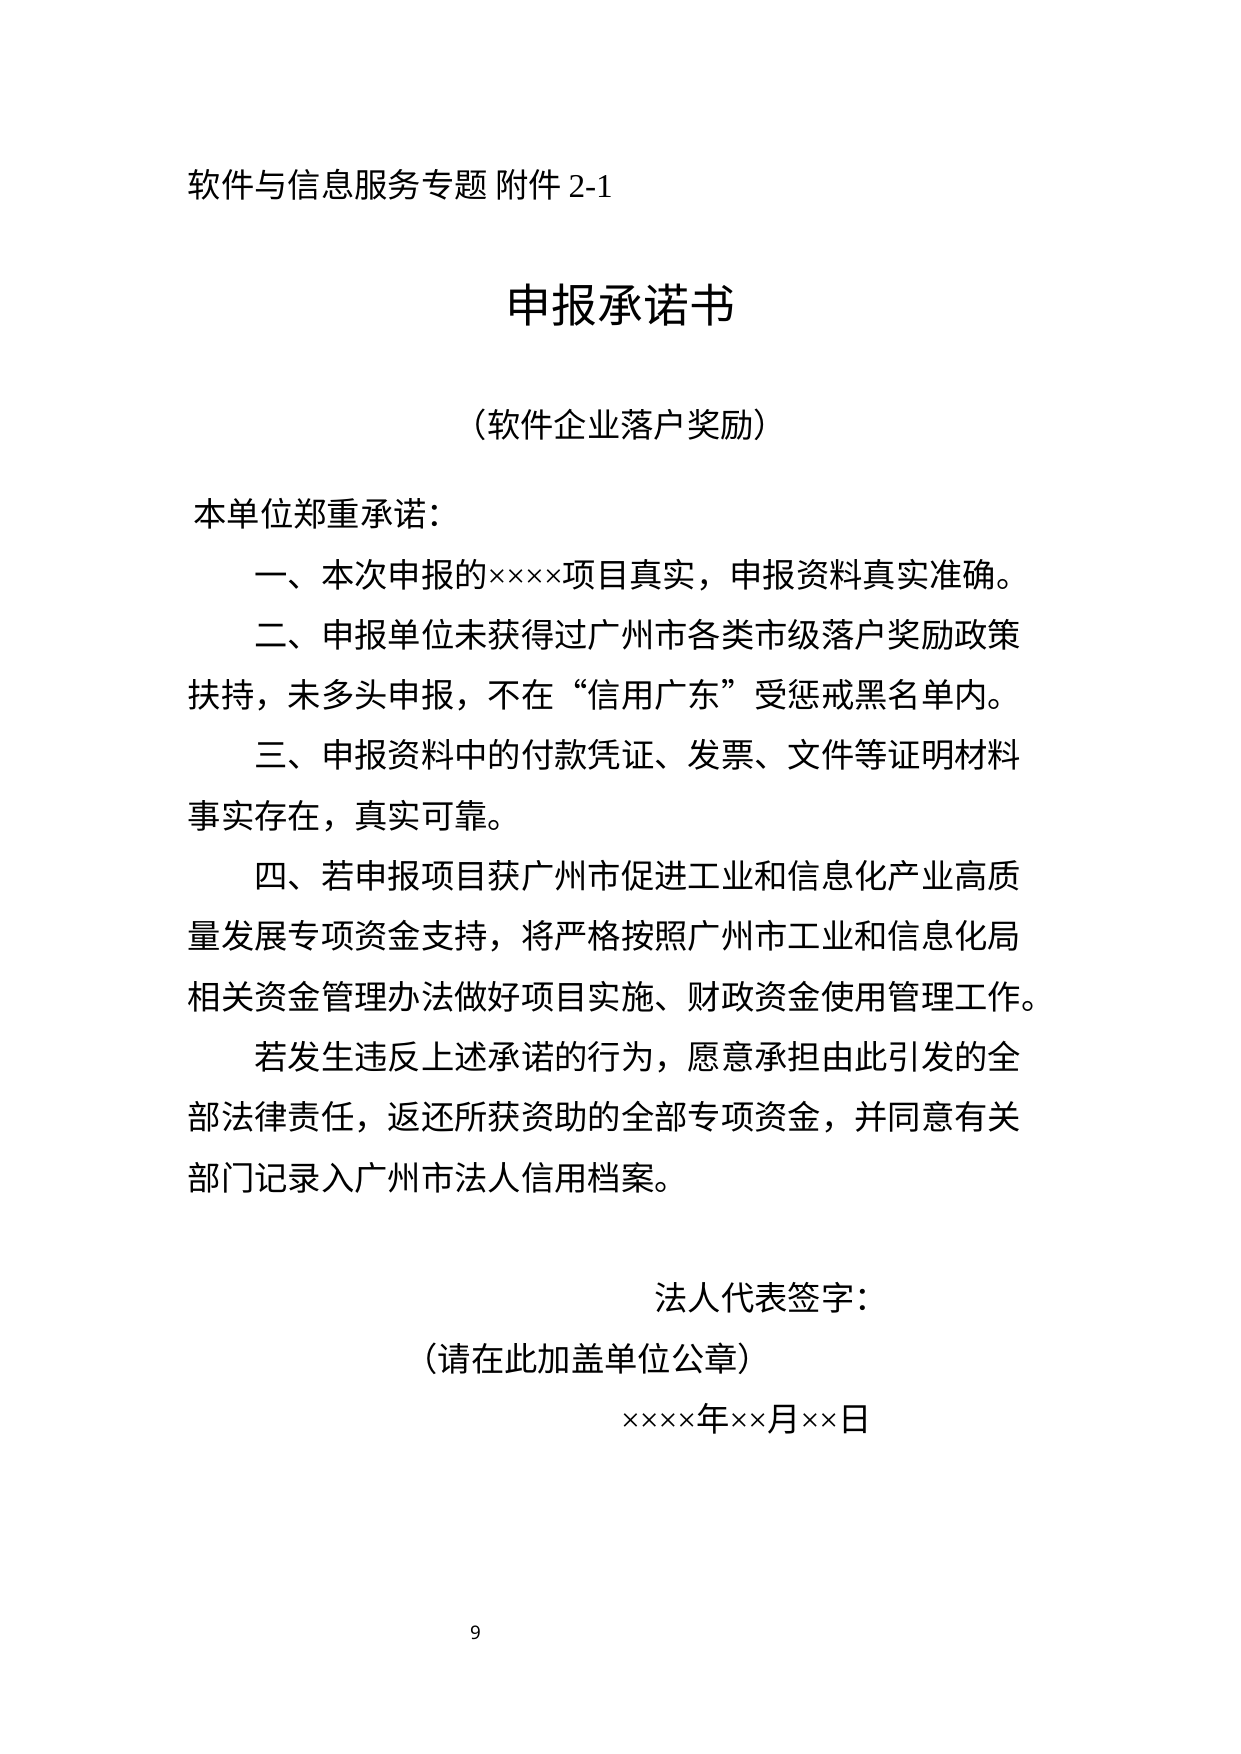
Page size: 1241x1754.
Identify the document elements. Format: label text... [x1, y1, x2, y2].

text 法人代表签字： [187, 1266, 1053, 1326]
text 三、申报资料中的付款凭证、发票、文件等证明材料事实存在，真实可靠。 [187, 723, 1053, 844]
text 本单位郑重承诺： [187, 482, 1053, 542]
text 一、本次申报的××××项目真实，申报资料真实准确。 [187, 542, 1053, 603]
text 四、若申报项目获广州市促进工业和信息化产业高质量发展专项资金支持，将严格按照广州市工业和信息化局相关资金管理办法做好项目实施、财政资金使用管理工作。 [187, 844, 1053, 1025]
text 申报承诺书 [187, 243, 1053, 363]
text （请在此加盖单位公章） [187, 1326, 1053, 1387]
text 二、申报单位未获得过广州市各类市级落户奖励政策扶持，未多头申报，不在“信用广东”受惩戒黑名单内。 [187, 603, 1053, 723]
text ××××年××月××日 [187, 1387, 1053, 1447]
text （软件企业落户奖励） [187, 392, 1053, 453]
text 若发生违反上述承诺的行为，愿意承担由此引发的全部法律责任，返还所获资助的全部专项资金，并同意有关部门记录入广州市法人信用档案。 [187, 1025, 1053, 1206]
text 软件与信息服务专题 附件2-1 [187, 153, 1053, 213]
